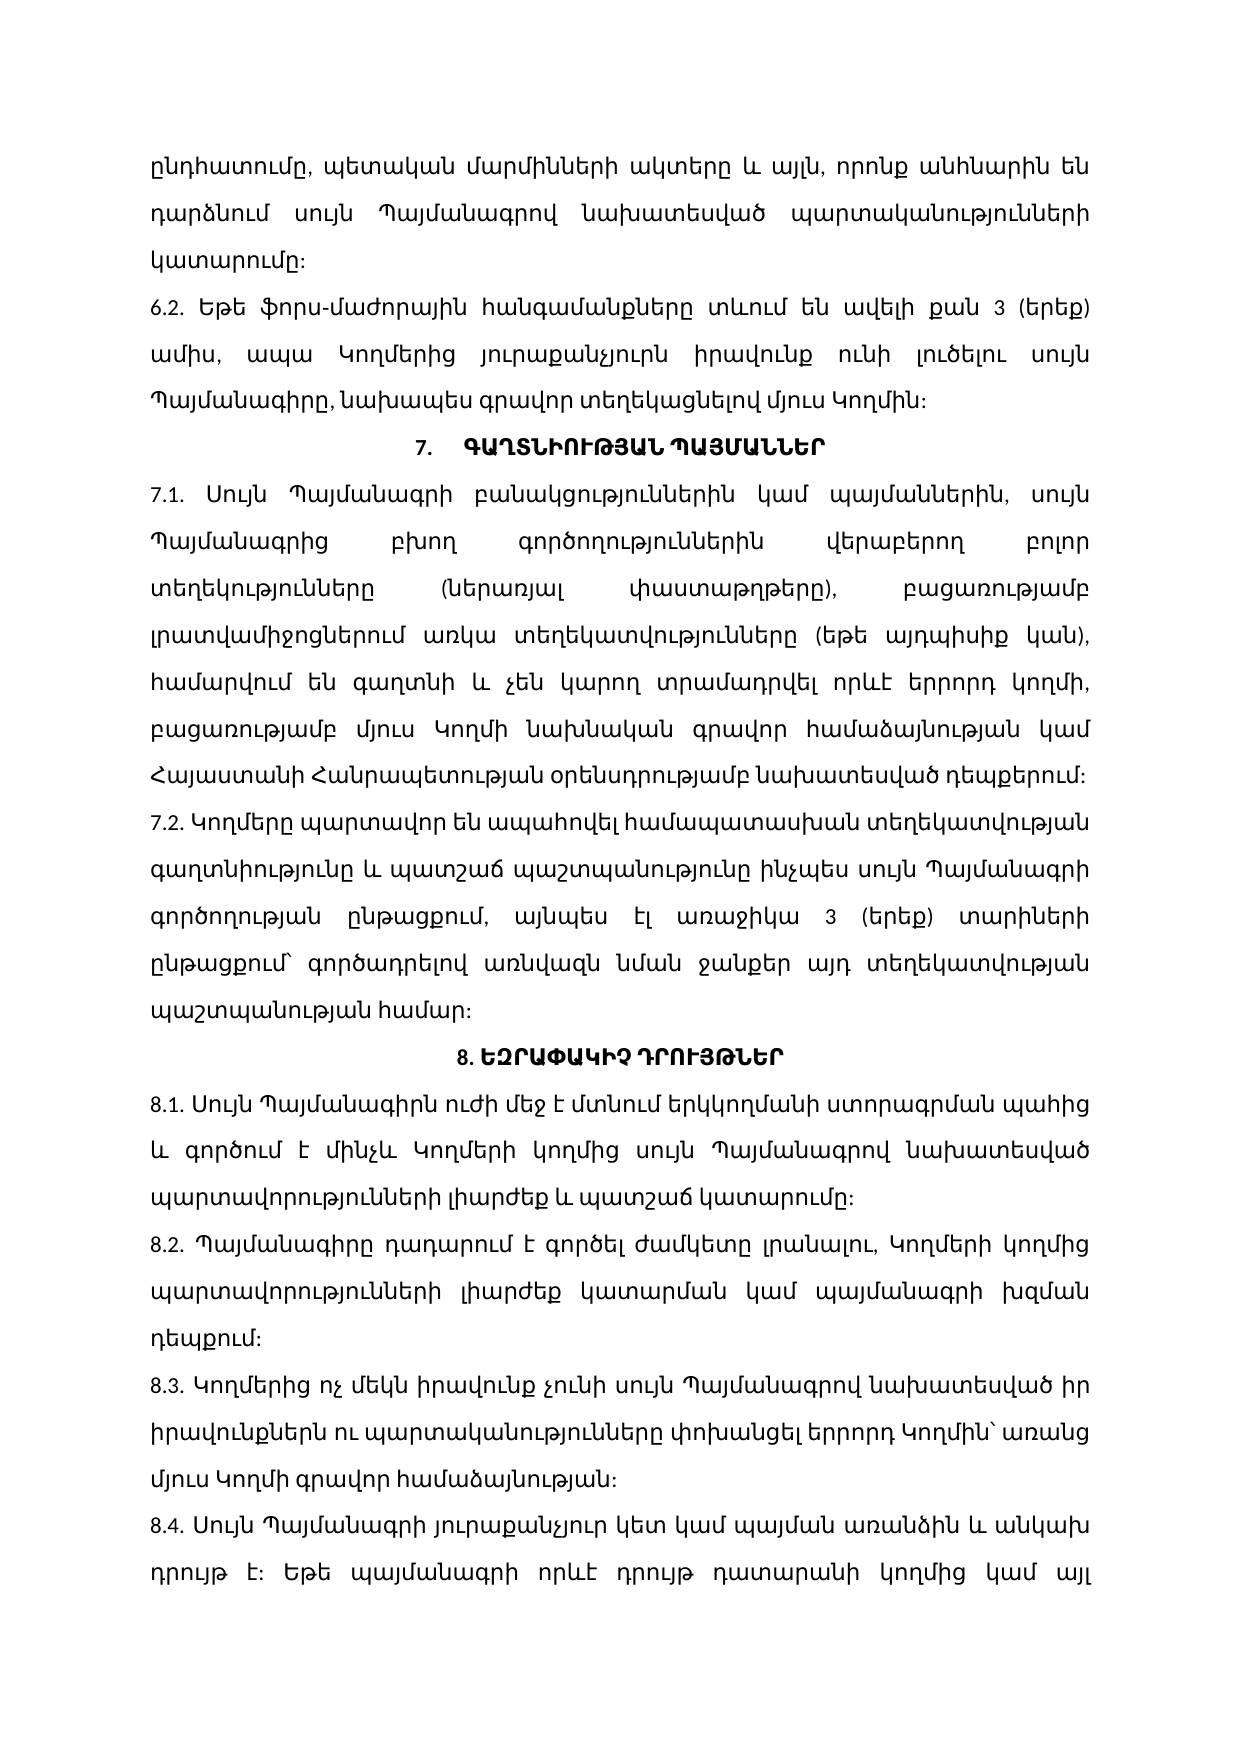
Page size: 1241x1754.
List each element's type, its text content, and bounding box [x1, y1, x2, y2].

text 7.2. Կողմերը պարտավոր են ապահովել համապատասխան տեղեկատվության գաղտնիությունը և պատշաճ պաշտպանությունը ինչպես սույն Պայմանագրի գործողության ընթացքում, այնպես էլ առաջիկա 3 (երեք) տարիների ընթացքում՝ գործադրելով առնվազն նման ջանքեր այդ տեղեկատվության պաշտպանության համար: [150, 806, 1090, 1025]
text 6.2. Եթե ֆորս-մաժորային հանգամանքները տևում են ավելի քան 3 (երեք) ամիս, ապա Կողմերից յուրաքանչյուրն իրավունք ունի լուծելու սույն Պայմանագիրը, նախապես գրավոր տեղեկացնելով մյուս Կողմին: [150, 291, 1090, 416]
text 8.3. Կողմերից ոչ մեկն իրավունք չունի սույն Պայմանագրով նախատեսված իր իրավունքներն ու պարտականությունները փոխանցել երրորդ Կողմին՝ առանց մյուս Կողմի գրավոր համաձայնության: [150, 1369, 1090, 1494]
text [150, 150, 1090, 275]
text 8. ԵԶՐԱՓԱԿԻՉ ԴՐՈՒՅԹՆԵՐ [150, 1041, 1090, 1072]
text 7. ԳԱՂՏՆԻՈՒԹՅԱՆ ՊԱՅՄԱՆՆԵՐ [150, 431, 1090, 462]
text 8.1. Սույն Պայմանագիրն ուժի մեջ է մտնում երկկողմանի ստորագրման պահից և գործում է մինչև Կողմերի կողմից սույն Պայմանագրով նախատեսված պարտավորությունների լիարժեք և պատշաճ կատարումը: [150, 1087, 1090, 1212]
text 8.2. Պայմանագիրը դադարում է գործել ժամկետը լրանալու, Կողմերի կողմից պարտավորությունների լիարժեք կատարման կամ պայմանագրի խզման դեպքում: [150, 1228, 1090, 1353]
text 7.1. Սույն Պայմանագրի բանակցություններին կամ պայմաններին, սույն Պայմանագրից բխող գործողություններին վերաբերող բոլոր տեղեկությունները (ներառյալ փաստաթղթերը), բացառությամբ լրատվամիջոցներում առկա տեղեկատվությունները (եթե այդպիսիք կան), համարվում են գաղտնի և չեն կարող տրամադրվել որևէ երրորդ կողմի, բացառությամբ մյուս Կողմի նախնական գրավոր համաձայնության կամ Հայաստանի Հանրապետության օրենսդրությամբ նախատեսված դեպքերում: [150, 478, 1090, 791]
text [150, 1509, 1090, 1587]
